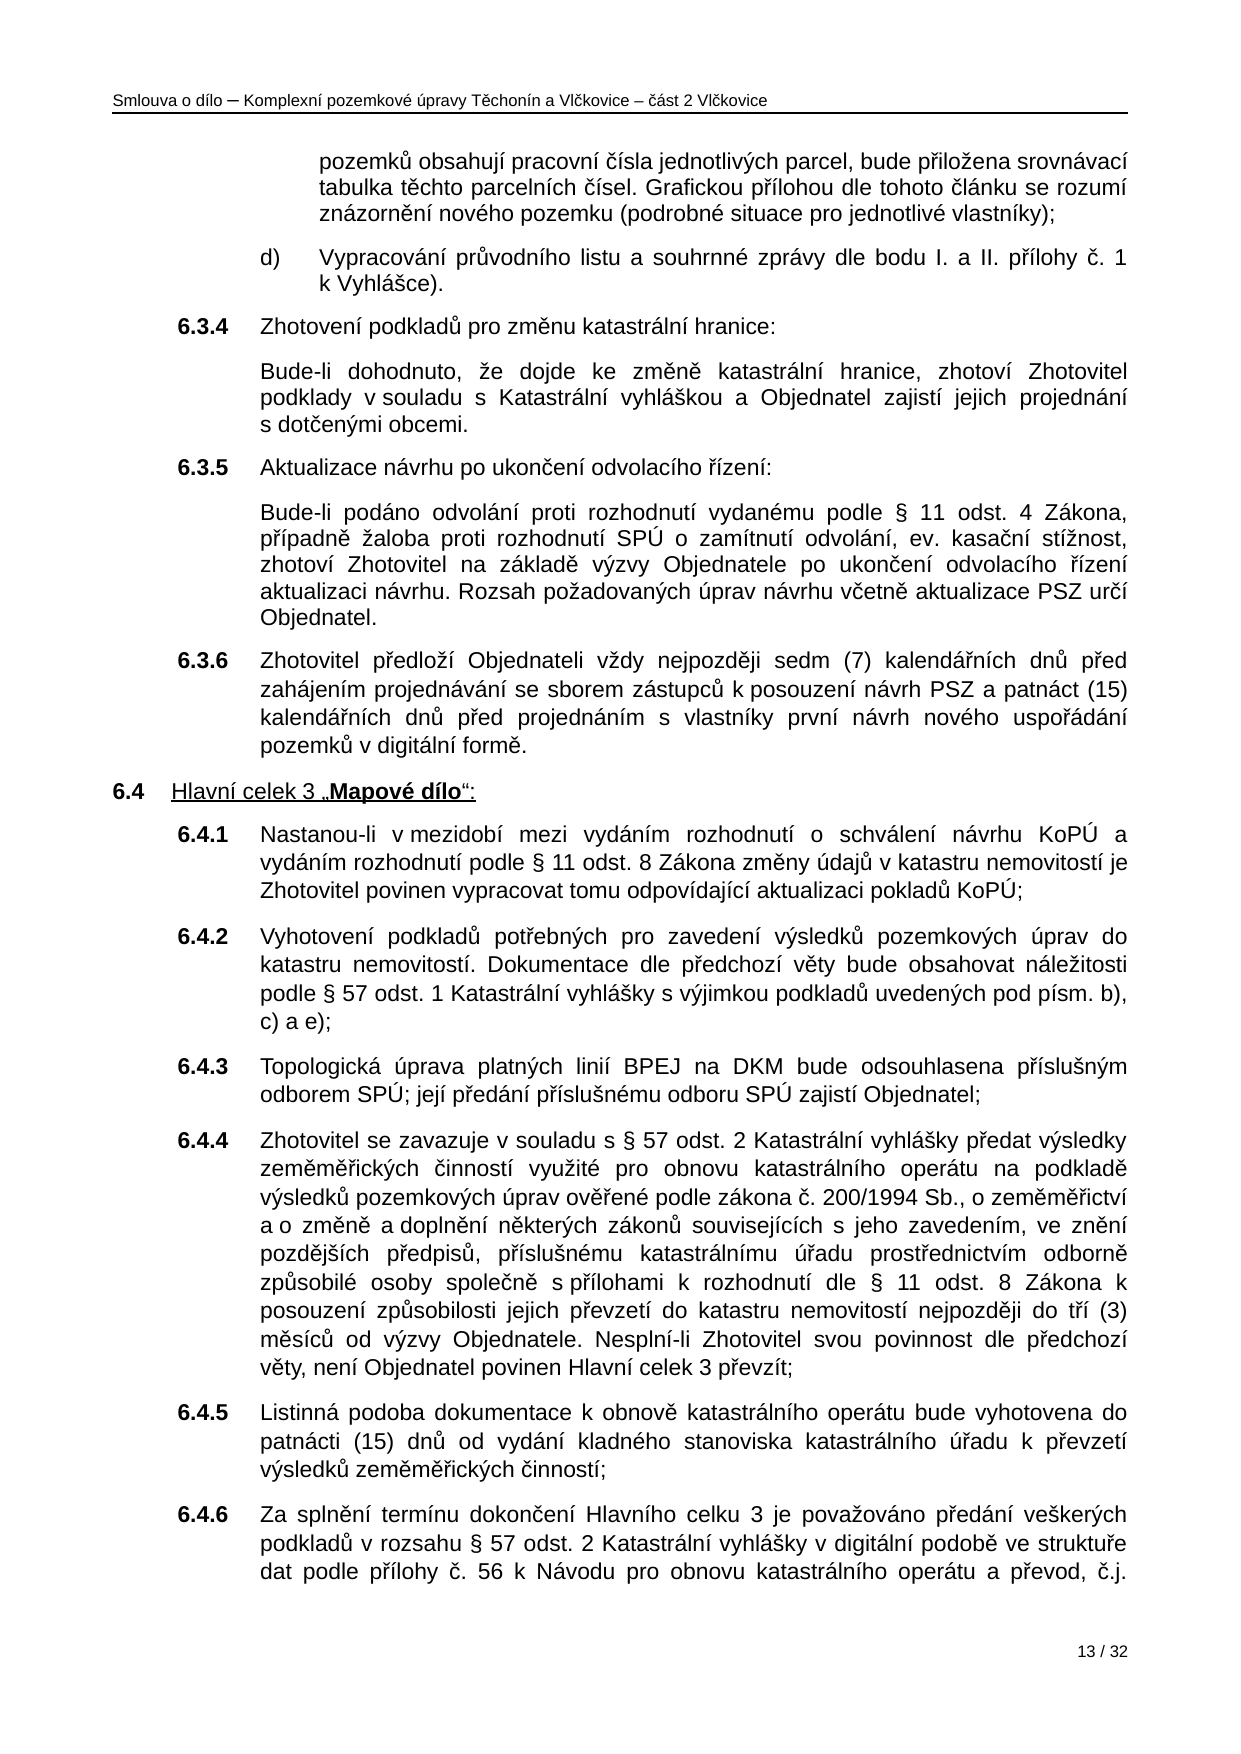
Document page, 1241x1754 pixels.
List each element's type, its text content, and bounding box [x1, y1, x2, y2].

text Aktualizace návrhu po ukončení odvolacího řízení: [177, 454, 1128, 480]
text Zhotovení podkladů pro změnu katastrální hranice: [177, 313, 1128, 339]
text Vyhotovení podkladů potřebných pro zavedení výsledků pozemkových úprav do katastru nemovitostí. Dokumentace dle předchozí věty bude obsahovat náležitosti podle § 57 odst. 1 Katastrální vyhlášky s výjimkou podkladů uvedených pod písm. b), c) a e); [177, 923, 1128, 1034]
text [177, 1501, 1128, 1584]
list Vypracování průvodního listu a souhrnné zprávy dle bodu I. a II. přílohy č. 1 k Vyhlášce). [260, 243, 1128, 296]
text Topologická úprava platných linií BPEJ na DKM bude odsouhlasena příslušným odborem SPÚ; její předání příslušnému odboru SPÚ zajistí Objednatel; [177, 1053, 1128, 1108]
list Bude-li podáno odvolání proti rozhodnutí vydanému podle § 11 odst. 4 Zákona, případně žaloba proti rozhodnutí SPÚ o zamítnutí odvolání, ev. kasační stížnost, zhotoví Zhotovitel na základě výzvy Objednatele po ukončení odvolacího řízení aktualizaci návrhu. Rozsah požadovaných úprav návrhu včetně aktualizace PSZ určí Objednatel. [260, 499, 1128, 631]
text Zhotovitel předloží Objednateli vždy nejpozději sedm (7) kalendářních dnů před zahájením projednávání se sborem zástupců k posouzení návrh PSZ a patnáct (15) kalendářních dnů před projednáním s vlastníky první návrh nového uspořádání pozemků v digitální formě. [177, 647, 1128, 759]
text Hlavní celek 3 „Mapové dílo“: [112, 778, 1128, 804]
text Nastanou-li v mezidobí mezi vydáním rozhodnutí o schválení návrhu KoPÚ a vydáním rozhodnutí podle § 11 odst. 8 Zákona změny údajů v katastru nemovitostí je Zhotovitel povinen vypracovat tomu odpovídající aktualizaci pokladů KoPÚ; [177, 821, 1128, 904]
text Zhotovitel se zavazuje v souladu s § 57 odst. 2 Katastrální vyhlášky předat výsledky zeměměřických činností využité pro obnovu katastrálního operátu na podkladě výsledků pozemkových úprav ověřené podle zákona č. 200/1994 Sb., o zeměměřictví a o změně a doplnění některých zákonů souvisejících s jeho zavedením, ve znění pozdějších předpisů, příslušnému katastrálnímu úřadu prostřednictvím odborně způsobilé osoby společně s přílohami k rozhodnutí dle § 11 odst. 8 Zákona k posouzení způsobilosti jejich převzetí do katastru nemovitostí nejpozději do tří (3) měsíců od výzvy Objednatele. Nesplní-li Zhotovitel svou povinnost dle předchozí věty, není Objednatel povinen Hlavní celek 3 převzít; [177, 1127, 1128, 1380]
text Listinná podoba dokumentace k obnově katastrálního operátu bude vyhotovena do patnácti (15) dnů od vydání kladného stanoviska katastrálního úřadu k převzetí výsledků zeměměřických činností; [177, 1399, 1128, 1482]
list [260, 148, 1128, 227]
list Bude-li dohodnuto, že dojde ke změně katastrální hranice, zhotoví Zhotovitel podklady v souladu s Katastrální vyhláškou a Objednatel zajistí jejich projednání s dotčenými obcemi. [260, 358, 1128, 437]
